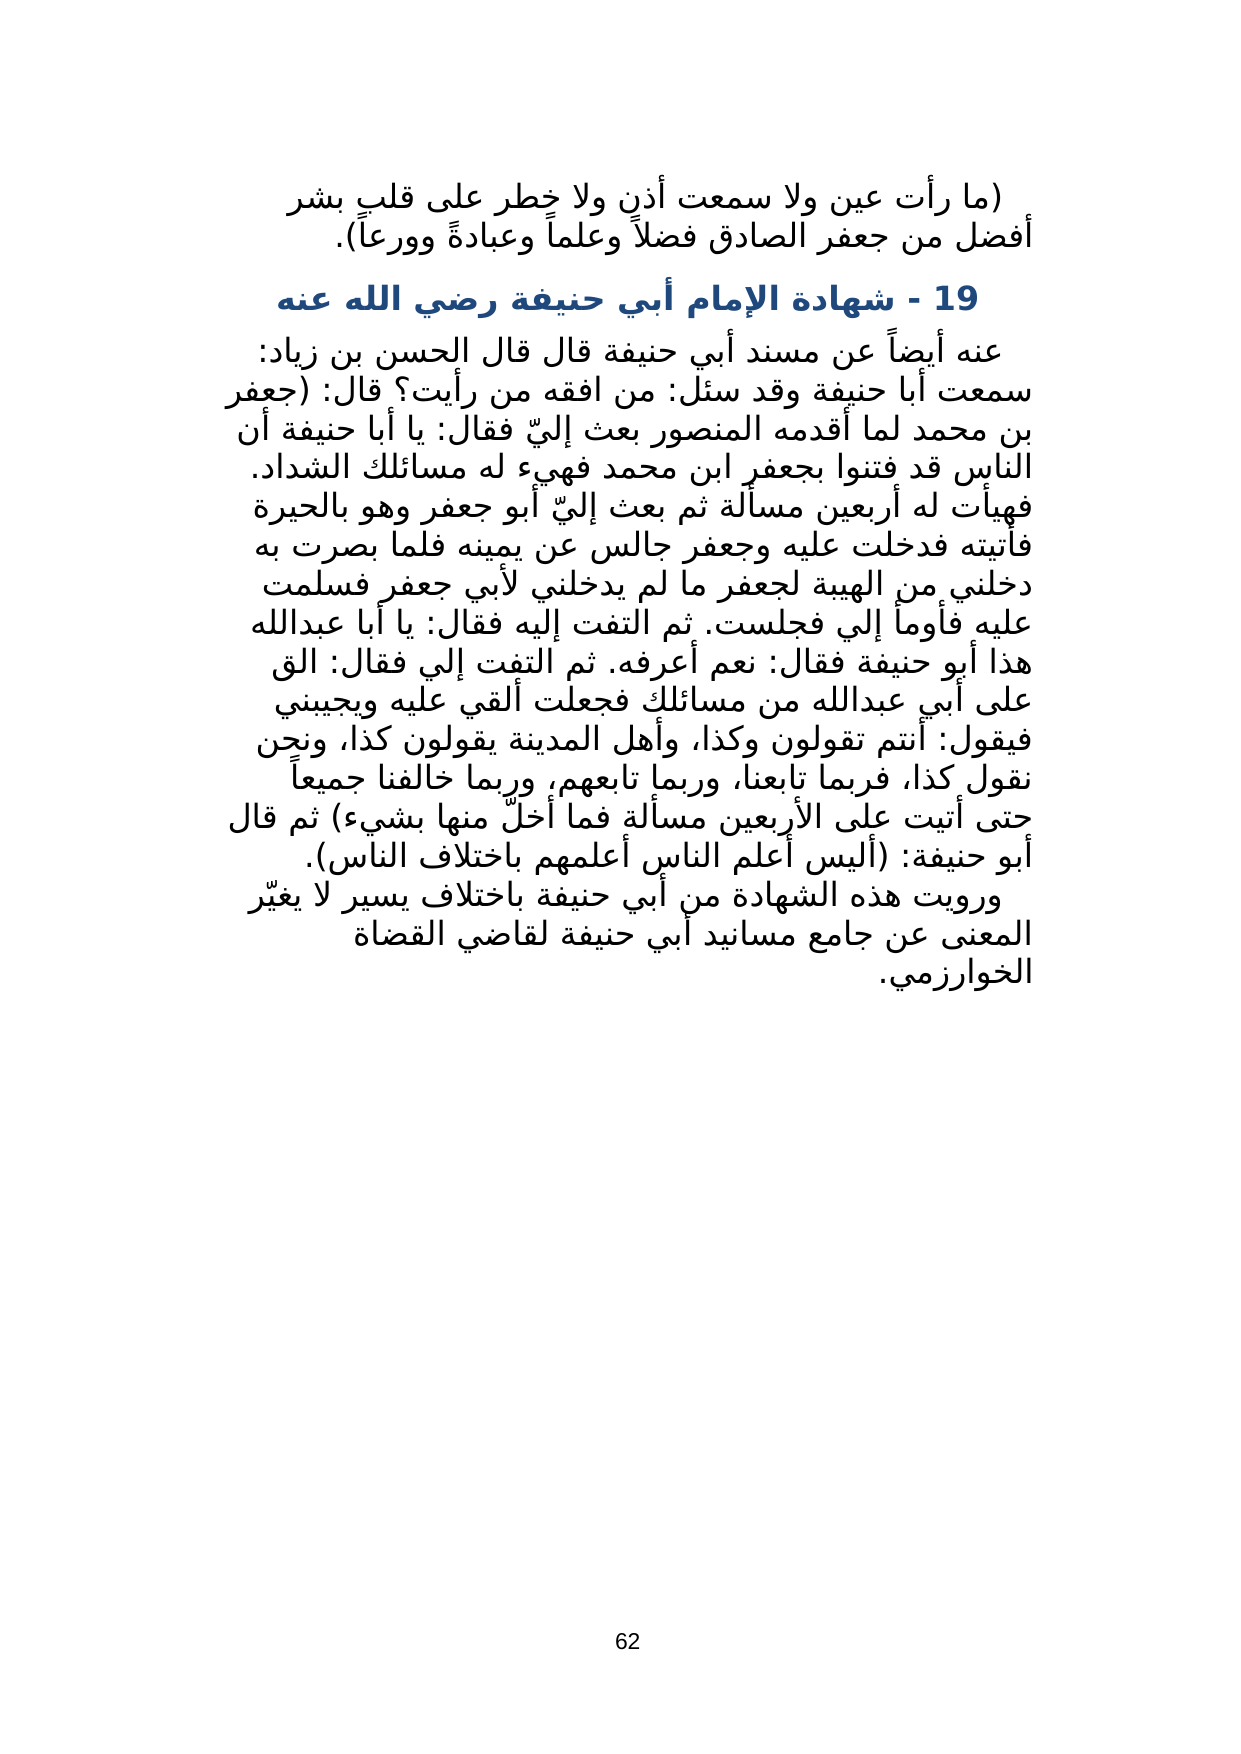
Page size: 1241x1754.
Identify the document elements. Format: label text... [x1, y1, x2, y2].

text ورويت هذه الشهادة من أبي حنيفة باختلاف يسير لا يغيّر المعنى عن جامع مسانيد أبي حنيفة لقاضي القضاة الخوارزمي. [222, 875, 1033, 992]
subtitle 19 - شهادة الإمام أبي حنيفة رضي الله عنه [222, 280, 1033, 319]
text (ما رأت عين ولا سمعت أذن ولا خطر على قلب بشر أفضل من جعفر الصادق فضلاً وعلماً وعبادةً وورعاً). [222, 177, 1033, 255]
text عنه أيضاً عن مسند أبي حنيفة قال قال الحسن بن زياد: سمعت أبا حنيفة وقد سئل: من افقه من رأيت؟ قال: (جعفر بن محمد لما أقدمه المنصور بعث إليّ فقال: يا أبا حنيفة أن الناس قد فتنوا بجعفر ابن محمد فهيء له مسائلك الشداد. فهيأت له أربعين مسألة ثم بعث إليّ أبو جعفر وهو بالحيرة فأتيته فدخلت عليه وجعفر جالس عن يمينه فلما بصرت به دخلني من الهيبة لجعفر ما لم يدخلني لأبي جعفر فسلمت عليه فأومأ إلي فجلست. ثم التفت إليه فقال: يا أبا عبدالله هذا أبو حنيفة فقال: نعم أعرفه. ثم التفت إلي فقال: الق على أبي عبدالله من مسائلك فجعلت ألقي عليه ويجيبني فيقول: أنتم تقولون وكذا، وأهل المدينة يقولون كذا، ونحن نقول كذا، فربما تابعنا، وربما تابعهم، وربما خالفنا جميعاً حتى أتيت على الأربعين مسألة فما أخلّ منها بشيء) ثم قال أبو حنيفة: (أليس أعلم الناس أعلمهم باختلاف الناس). [222, 331, 1033, 875]
